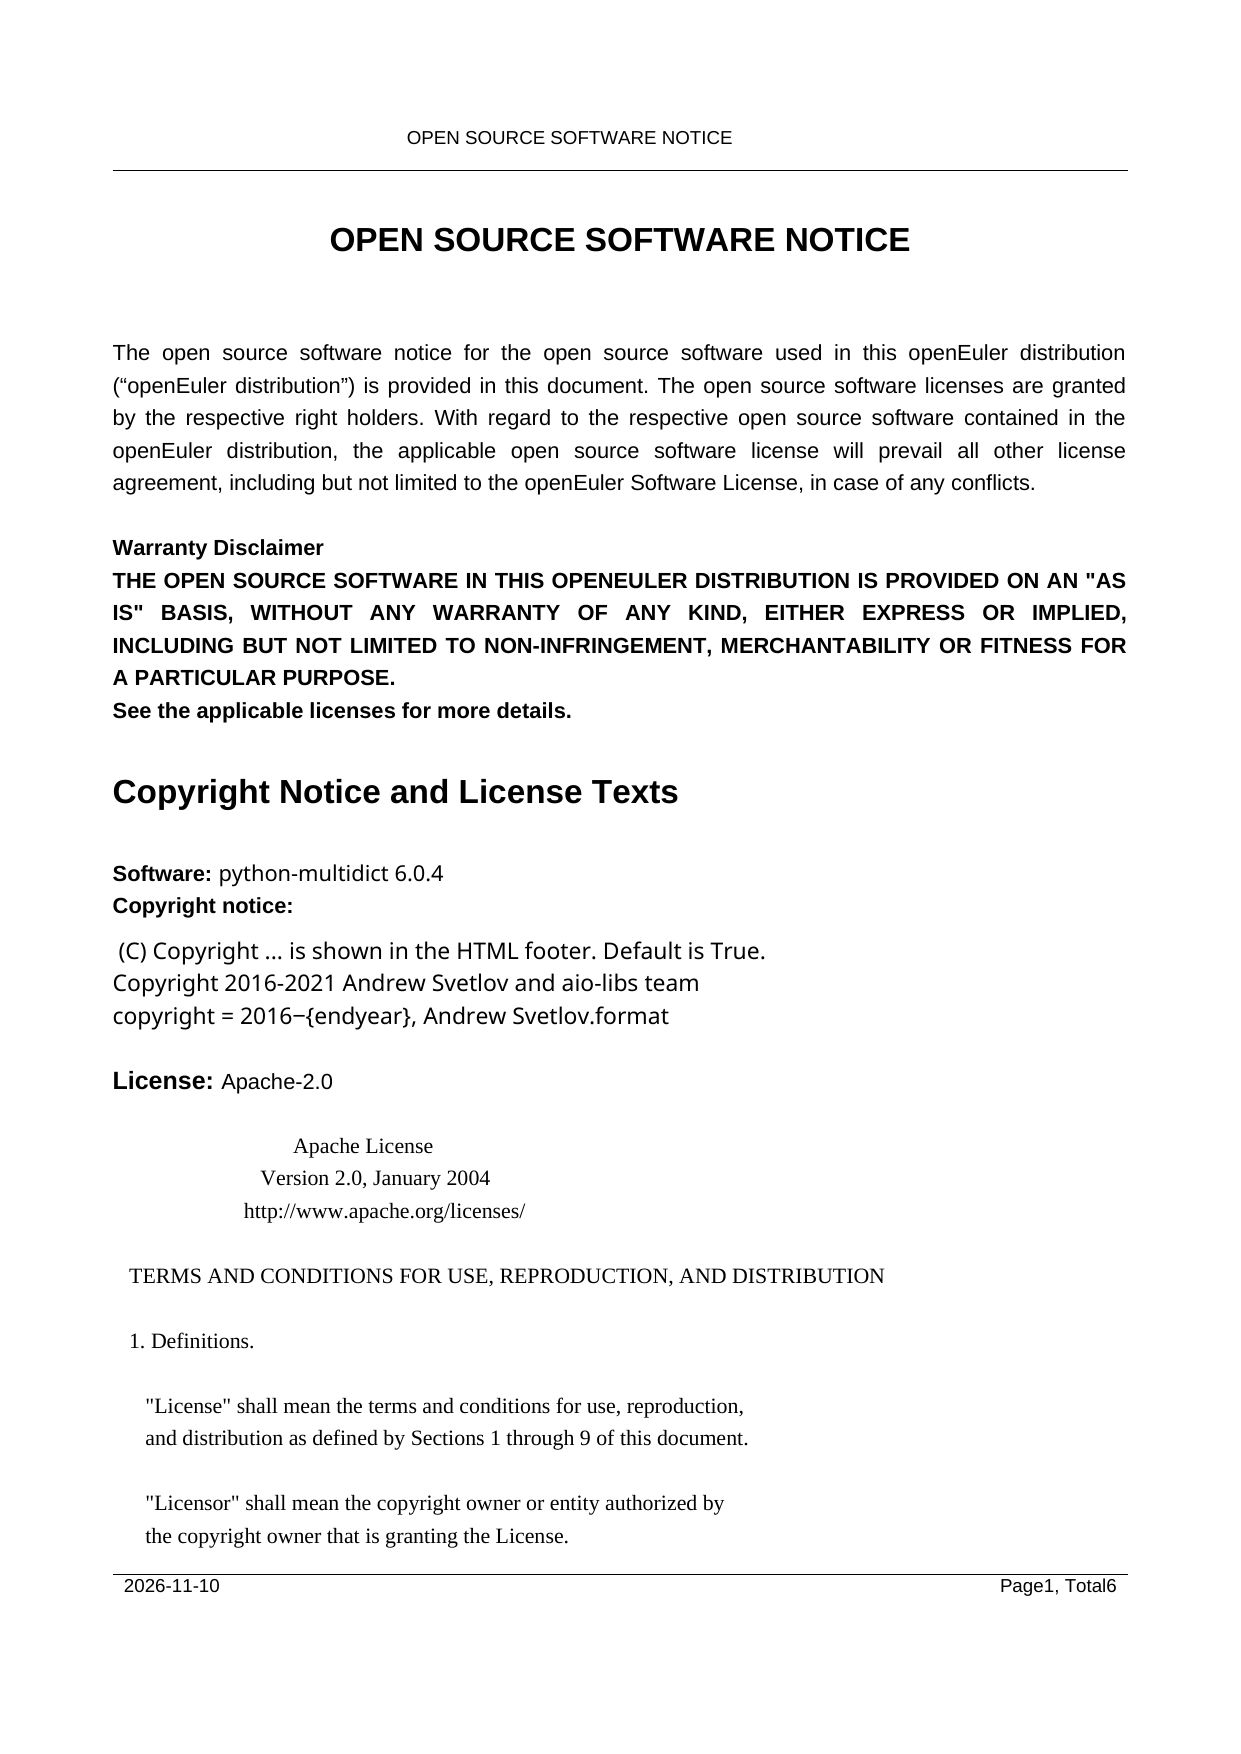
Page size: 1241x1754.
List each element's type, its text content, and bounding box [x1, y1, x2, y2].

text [112, 1096, 1128, 1551]
text Warranty Disclaimer [112, 531, 1128, 564]
text Copyright notice: [112, 889, 1128, 921]
text OPEN SOURCE SOFTWARE NOTICE [112, 206, 1128, 271]
text (C) Copyright ... is shown in the HTML footer. Default is True. Copyright 2016-2021 Andrew Svetlov and aio-libs team copyright = 2016‒{endyear}, Andrew Svetlov.format [112, 934, 1128, 1064]
text License: Apache-2.0 [112, 1064, 1128, 1096]
text The open source software notice for the open source software used in this openEuler distribution (“openEuler distribution”) is provided in this document. The open source software licenses are granted by the respective right holders. With regard to the respective open source software contained in the openEuler distribution, the applicable open source software license will prevail all other license agreement, including but not limited to the openEuler Software License, in case of any conflicts. [112, 336, 1128, 499]
title Software: python-multidict 6.0.4 [112, 856, 1128, 889]
text Copyright Notice and License Texts [112, 759, 1128, 824]
text THE OPEN SOURCE SOFTWARE IN THIS OPENEULER DISTRIBUTION IS PROVIDED ON AN "AS IS" BASIS, WITHOUT ANY WARRANTY OF ANY KIND, EITHER EXPRESS OR IMPLIED, INCLUDING BUT NOT LIMITED TO NON-INFRINGEMENT, MERCHANTABILITY OR FITNESS FOR A PARTICULAR PURPOSE. See the applicable licenses for more details. [112, 564, 1128, 726]
